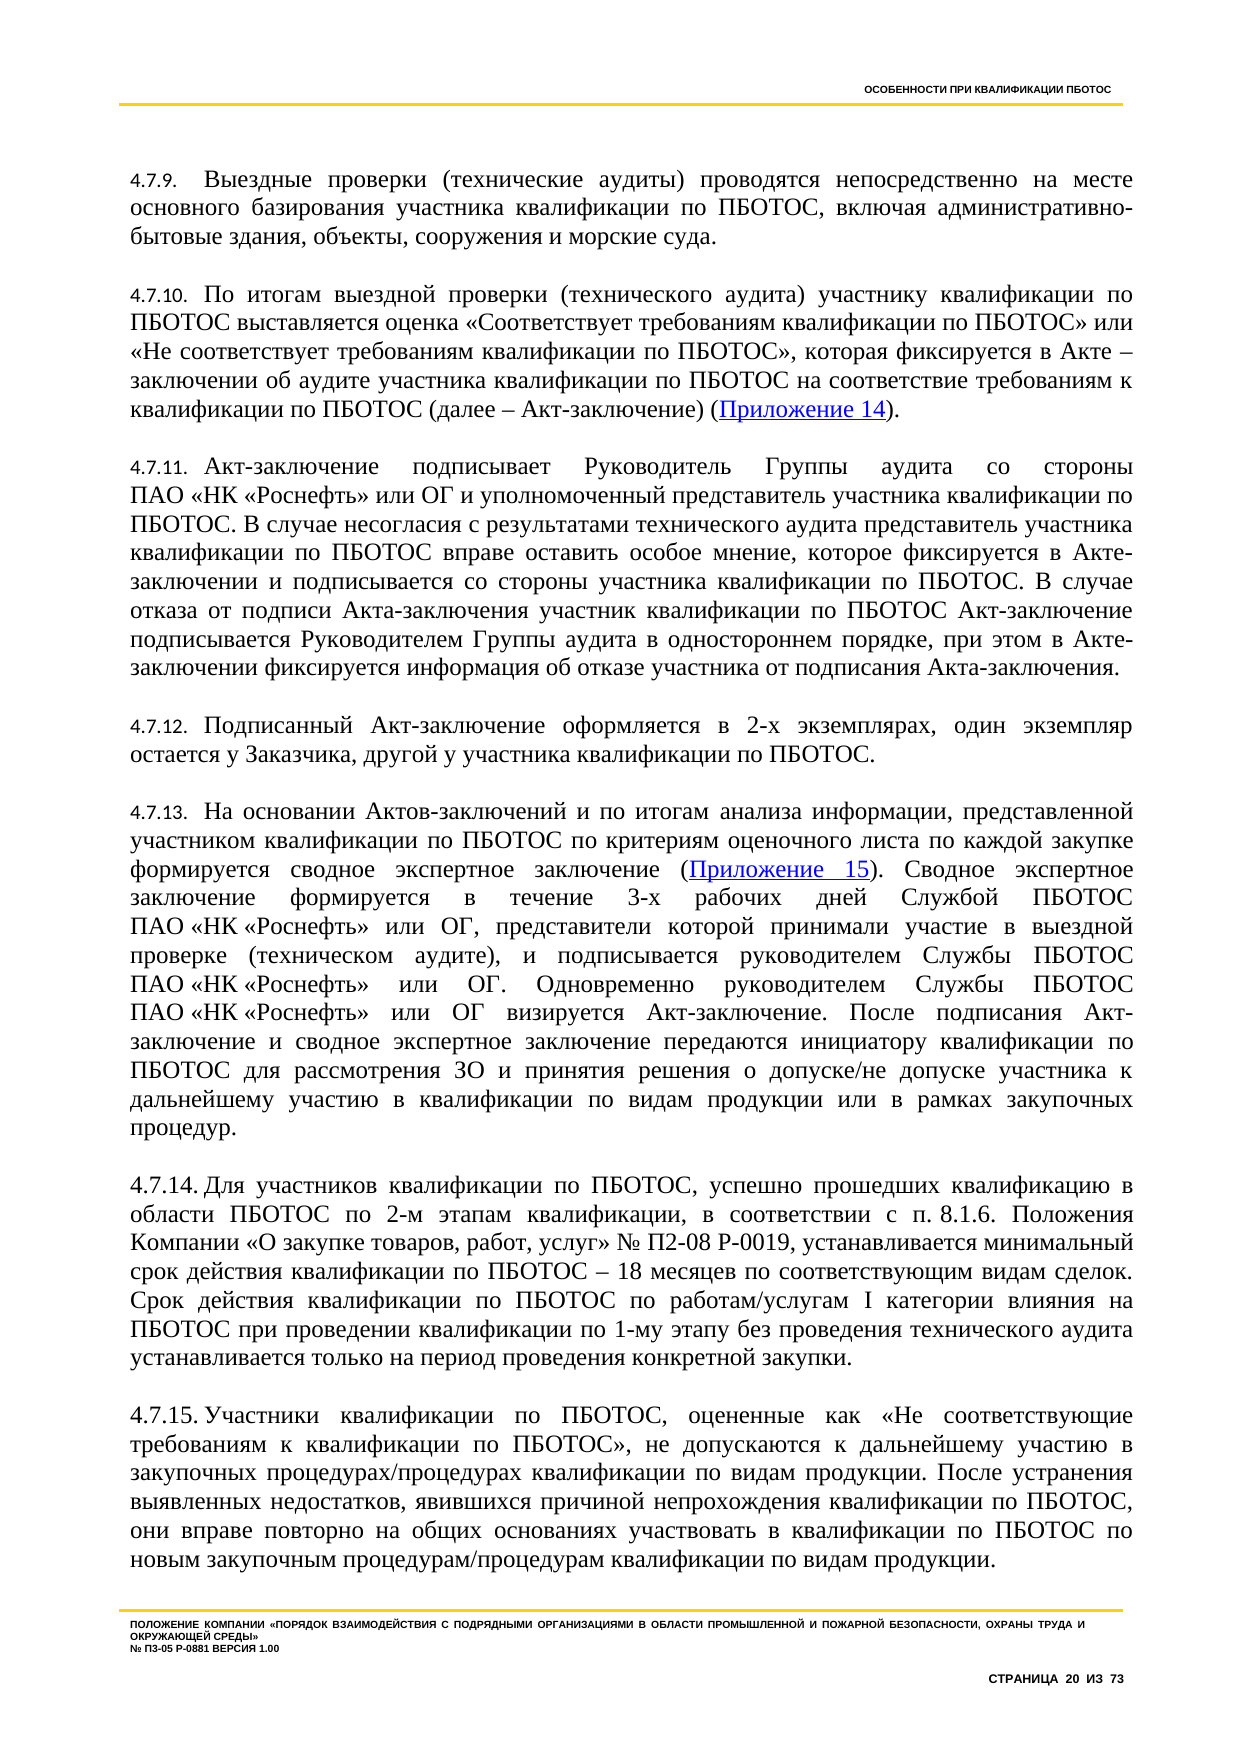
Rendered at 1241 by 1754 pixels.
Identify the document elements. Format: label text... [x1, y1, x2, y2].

list Участники квалификации по ПБОТОС, оцененные как «Не соответствующие требованиям к квалификации по ПБОТОС», не допускаются к дальнейшему участию в закупочных процедурах/процедурах квалификации по видам продукции. После устранения выявленных недостатков, явившихся причиной непрохождения квалификации по ПБОТОС, они вправе повторно на общих основаниях участвовать в квалификации по ПБОТОС по новым закупочным процедурам/процедурам квалификации по видам продукции. [130, 1400, 1134, 1572]
list Выездные проверки (технические аудиты) проводятся непосредственно на месте основного базирования участника квалификации по ПБОТОС, включая административно-бытовые здания, объекты, сооружения и морские суда. [130, 164, 1134, 250]
list Акт-заключение подписывает Руководитель Группы аудита со стороны ПАО «НК «Роснефть» или ОГ и уполномоченный представитель участника квалификации по ПБОТОС. В случае несогласия с результатами технического аудита представитель участника квалификации по ПБОТОС вправе оставить особое мнение, которое фиксируется в Акте-заключении и подписывается со стороны участника квалификации по ПБОТОС. В случае отказа от подписи Акта-заключения участник квалификации по ПБОТОС Акт-заключение подписывается Руководителем Группы аудита в одностороннем порядке, при этом в Акте-заключении фиксируется информация об отказе участника от подписания Акта-заключения. [130, 451, 1134, 681]
list По итогам выездной проверки (технического аудита) участнику квалификации по ПБОТОС выставляется оценка «Соответствует требованиям квалификации по ПБОТОС» или «Не соответствует требованиям квалификации по ПБОТОС», которая фиксируется в Акте – заключении об аудите участника квалификации по ПБОТОС на соответствие требованиям к квалификации по ПБОТОС (далее – Акт-заключение) (Приложение 14). [130, 279, 1134, 422]
list Для участников квалификации по ПБОТОС, успешно прошедших квалификацию в области ПБОТОС по 2-м этапам квалификации, в соответствии с п. 8.1.6. Положения Компании «О закупке товаров, работ, услуг» № П2-08 Р-0019, устанавливается минимальный срок действия квалификации по ПБОТОС – 18 месяцев по соответствующим видам сделок. Срок действия квалификации по ПБОТОС по работам/услугам I категории влияния на ПБОТОС при проведении квалификации по 1-му этапу без проведения технического аудита устанавливается только на период проведения конкретной закупки. [130, 1170, 1134, 1371]
list Подписанный Акт-заключение оформляется в 2-х экземплярах, один экземпляр остается у Заказчика, другой у участника квалификации по ПБОТОС. [130, 710, 1134, 767]
list На основании Актов-заключений и по итогам анализа информации, представленной участником квалификации по ПБОТОС по критериям оценочного листа по каждой закупке формируется сводное экспертное заключение (Приложение 15). Сводное экспертное заключение формируется в течение 3-х рабочих дней Службой ПБОТОС ПАО «НК «Роснефть» или ОГ, представители которой принимали участие в выездной проверке (техническом аудите), и подписывается руководителем Службы ПБОТОС ПАО «НК «Роснефть» или ОГ. Одновременно руководителем Службы ПБОТОС ПАО «НК «Роснефть» или ОГ визируется Акт-заключение. После подписания Акт-заключение и сводное экспертное заключение передаются инициатору квалификации по ПБОТОС для рассмотрения ЗО и принятия решения о допуске/не допуске участника к дальнейшему участию в квалификации по видам продукции или в рамках закупочных процедур. [130, 796, 1134, 1141]
